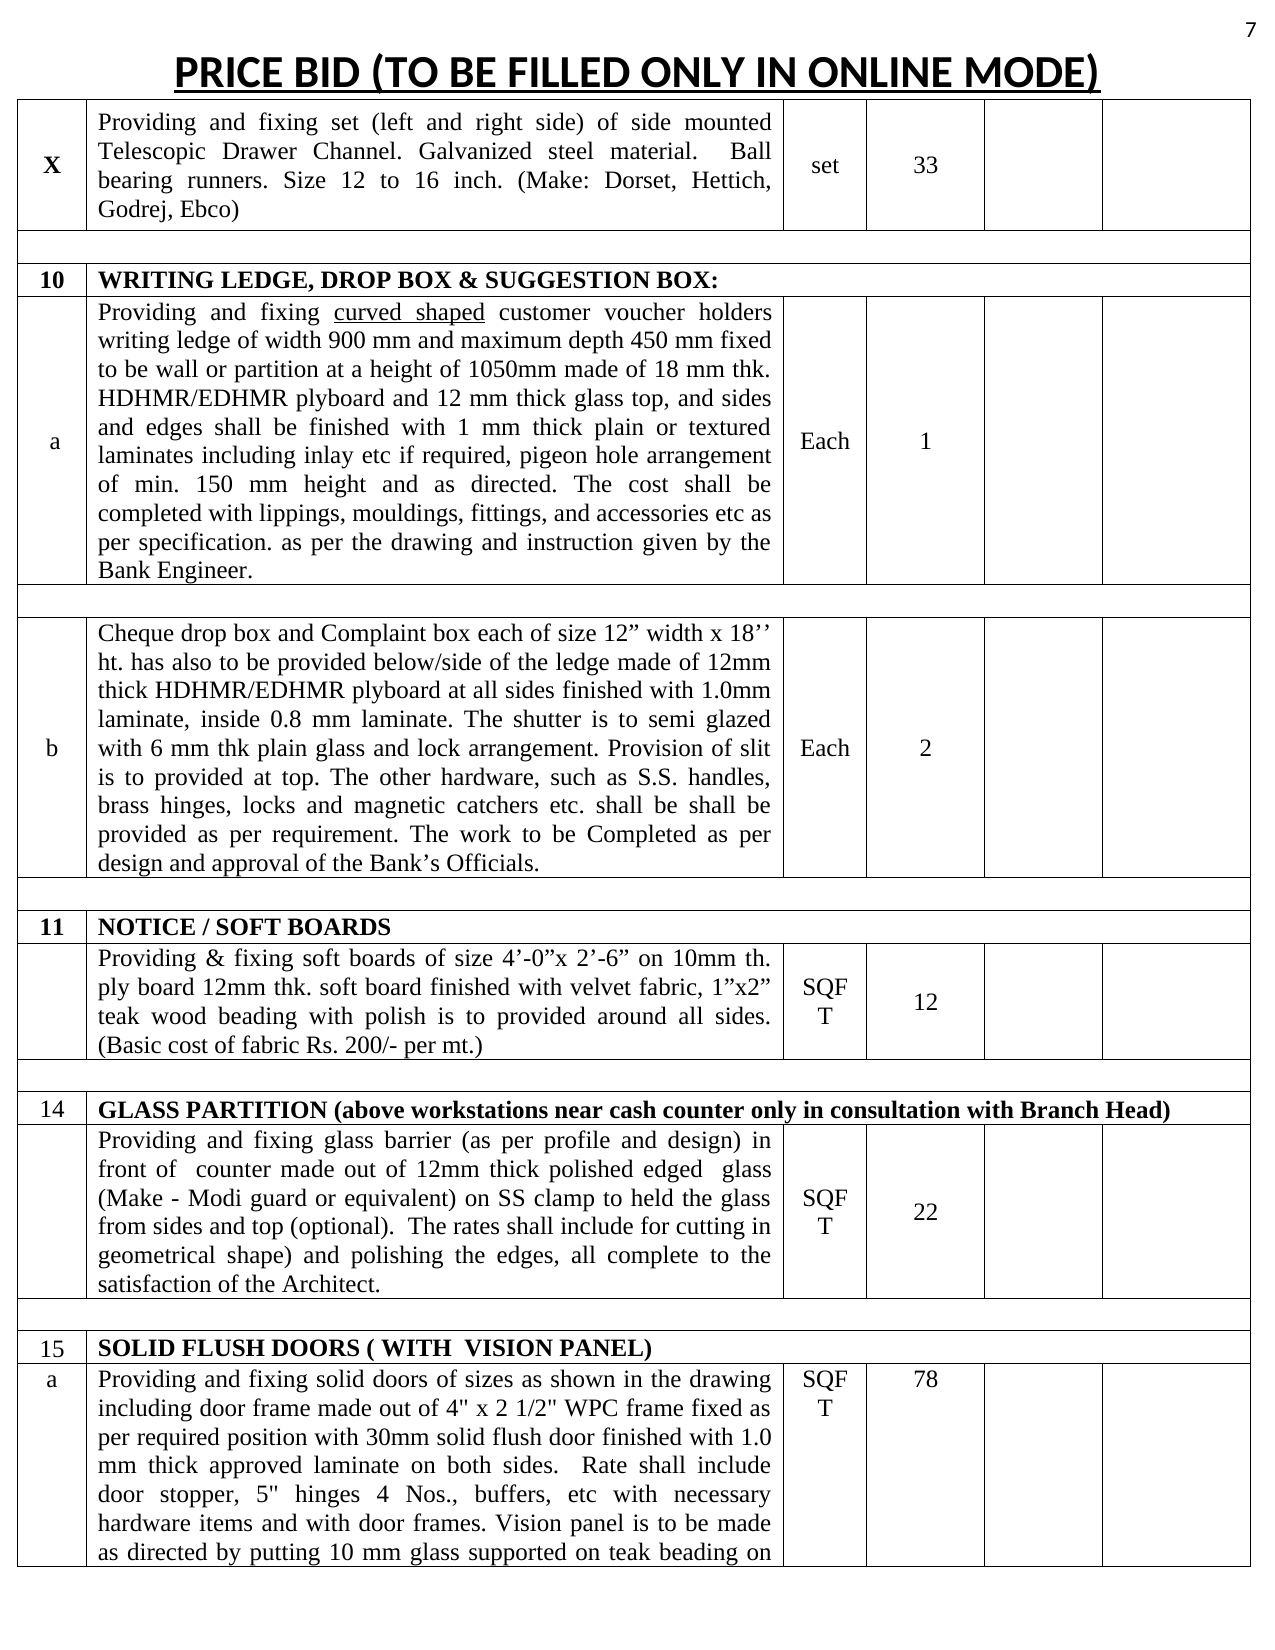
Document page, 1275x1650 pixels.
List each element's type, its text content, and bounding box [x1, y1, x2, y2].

table_cell [1103, 1364, 1250, 1566]
table_cell 15 [18, 1331, 86, 1363]
table_cell [1103, 944, 1250, 1058]
table_cell [18, 1060, 1250, 1091]
table_cell [985, 618, 1102, 877]
table_cell [1103, 1125, 1250, 1298]
table_cell set [784, 100, 866, 230]
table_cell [87, 1364, 783, 1566]
table_cell WRITING LEDGE, DROP BOX & SUGGESTION BOX: [87, 264, 1250, 296]
table_cell [18, 1299, 1250, 1330]
table_cell SQFT [784, 1364, 866, 1566]
table_cell Providing and fixing set (left and right side) of side mounted Telescopic Drawer Channel. Galvanized steel material. Ball bearing runners. Size 12 to 16 inch. (Make: Dorset, Hettich, Godrej, Ebco) [87, 100, 783, 230]
table_cell b [18, 618, 86, 877]
table_cell [1103, 618, 1250, 877]
table_cell Each [784, 618, 866, 877]
table_cell 2 [867, 618, 984, 877]
table_cell 1 [867, 297, 984, 584]
table_cell 14 [18, 1092, 86, 1124]
table_cell GLASS PARTITION (above workstations near cash counter only in consultation with Branch Head) [87, 1092, 1250, 1124]
table_cell a [18, 1364, 86, 1566]
table_cell X [18, 100, 86, 230]
table_cell [18, 585, 1250, 617]
table_cell [18, 231, 1250, 263]
table_cell NOTICE / SOFT BOARDS [87, 911, 1250, 942]
table_cell [985, 1364, 1102, 1566]
table_cell SOLID FLUSH DOORS ( WITH VISION PANEL) [87, 1331, 1250, 1363]
table_cell SQFT [784, 944, 866, 1058]
table_cell [1103, 100, 1250, 230]
table_cell Cheque drop box and Complaint box each of size 12” width x 18’’ ht. has also to be provided below/side of the ledge made of 12mm thick HDHMR/EDHMR plyboard at all sides finished with 1.0mm laminate, inside 0.8 mm laminate. The shutter is to semi glazed with 6 mm thk plain glass and lock arrangement. Provision of slit is to provided at top. The other hardware, such as S.S. handles, brass hinges, locks and magnetic catchers etc. shall be shall be provided as per requirement. The work to be Completed as per design and approval of the Bank’s Officials. [87, 618, 783, 877]
table_cell [1103, 297, 1250, 584]
table_cell 10 [18, 264, 86, 296]
table_cell [18, 1125, 86, 1298]
table_cell 22 [867, 1125, 984, 1298]
table_cell SQFT [784, 1125, 866, 1298]
table_cell [18, 944, 86, 1058]
table_cell [985, 1125, 1102, 1298]
table_cell 12 [867, 944, 984, 1058]
table_cell Providing and fixing glass barrier (as per profile and design) in front of counter made out of 12mm thick polished edged glass (Make - Modi guard or equivalent) on SS clamp to held the glass from sides and top (optional). The rates shall include for cutting in geometrical shape) and polishing the edges, all complete to the satisfaction of the Architect. [87, 1125, 783, 1298]
table_cell a [18, 297, 86, 584]
table_cell Each [784, 297, 866, 584]
table_cell [985, 944, 1102, 1058]
table_cell [18, 878, 1250, 909]
table_cell [985, 297, 1102, 584]
table_cell 78 [867, 1364, 984, 1566]
table_cell 11 [18, 911, 86, 942]
table_cell 33 [867, 100, 984, 230]
table_cell Providing & fixing soft boards of size 4’-0”x 2’-6” on 10mm th. ply board 12mm thk. soft board finished with velvet fabric, 1”x2” teak wood beading with polish is to provided around all sides. (Basic cost of fabric Rs. 200/- per mt.) [87, 944, 783, 1058]
table_cell [985, 100, 1102, 230]
table_cell Providing and fixing curved shaped customer voucher holders writing ledge of width 900 mm and maximum depth 450 mm fixed to be wall or partition at a height of 1050mm made of 18 mm thk. HDHMR/EDHMR plyboard and 12 mm thick glass top, and sides and edges shall be finished with 1 mm thick plain or textured laminates including inlay etc if required, pigeon hole arrangement of min. 150 mm height and as directed. The cost shall be completed with lippings, mouldings, fittings, and accessories etc as per specification. as per the drawing and instruction given by the Bank Engineer. [87, 297, 783, 584]
